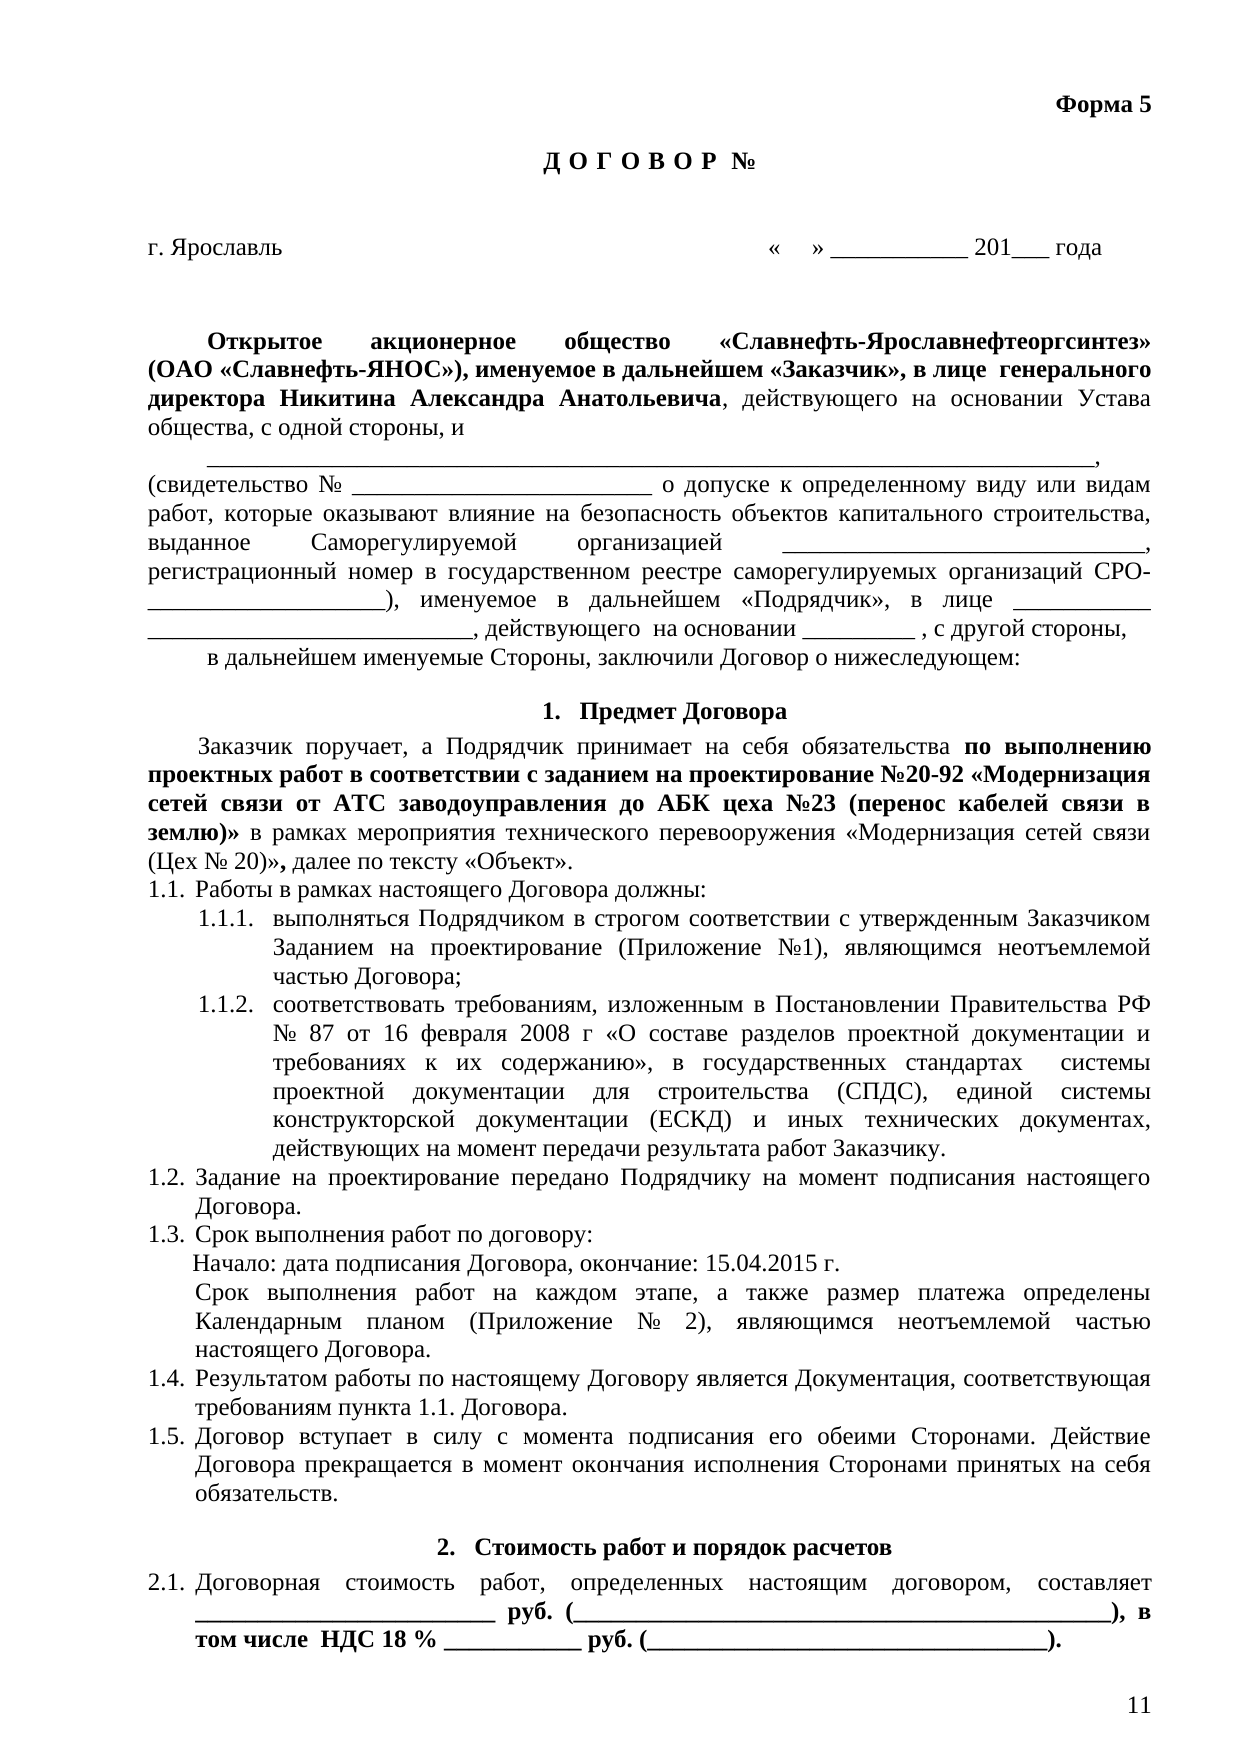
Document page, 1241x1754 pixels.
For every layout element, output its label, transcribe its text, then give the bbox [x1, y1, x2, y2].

list выполняться Подрядчиком в строгом соответствии с утвержденным Заказчиком Заданием на проектирование (Приложение №1), являющимся неотъемлемой частью Договора; [198, 903, 1152, 989]
list Результатом работы по настоящему Договору является Документация, соответствующая требованиям пункта 1.1. Договора. [148, 1363, 1152, 1421]
list Срок выполнения работ по договору: [148, 1219, 1152, 1248]
text в дальнейшем именуемые Стороны, заключили Договор о нижеследующем: [148, 642, 1152, 671]
list Договор вступает в силу с момента подписания его обеими Сторонами. Действие Договора прекращается в момент окончания исполнения Сторонами принятых на себя обязательств. [148, 1421, 1152, 1507]
subtitle Предмет Договора [177, 696, 1152, 724]
subtitle Стоимость работ и порядок расчетов [177, 1532, 1152, 1561]
text Заказчик поручает, а Подрядчик принимает на себя обязательства по выполнению проектных работ в соответствии с заданием на проектирование №20-92 «Модернизация сетей связи от АТС заводоуправления до АБК цеха №23 (перенос кабелей связи в землю)» в рамках мероприятия технического перевооружения «Модернизация сетей связи (Цех № 20)», далее по тексту «Объект». [148, 731, 1152, 874]
list Работы в рамках настоящего Договора должны: [148, 874, 1152, 903]
list соответствовать требованиям, изложенным в Постановлении Правительства РФ № 87 от 16 февраля 2008 г «О составе разделов проектной документации и требованиях к их содержанию», в государственных стандартах системы проектной документации для строительства (СПДС), единой системы конструкторской документации (ЕСКД) и иных технических документах, действующих на момент передачи результата работ Заказчику. [198, 989, 1152, 1162]
list Задание на проектирование передано Подрядчику на момент подписания настоящего Договора. [148, 1162, 1152, 1219]
text Срок выполнения работ на каждом этапе, а также размер платежа определены Календарным планом (Приложение № 2), являющимся неотъемлемой частью настоящего Договора. [195, 1277, 1152, 1363]
text Открытое акционерное общество «Славнефть-Ярославнефтеоргсинтез» (ОАО «Славнефть-ЯНОС»), именуемое в дальнейшем «Заказчик», в лице генерального директора Никитина Александра Анатольевича, действующего на основании Устава общества, с одной стороны, и [148, 326, 1152, 441]
text г. Ярославль « » ___________ 201___ года [148, 232, 1152, 261]
title ДОГОВОР № [148, 146, 1152, 175]
list Договорная стоимость работ, определенных настоящим договором, составляет ________________________ руб. (___________________________________________), в том числе НДС 18 % ___________ руб. (________________________________). [148, 1567, 1152, 1653]
text Начало: дата подписания Договора, окончание: 15.04.2015 г. [148, 1248, 1152, 1277]
text Форма 5 [148, 89, 1152, 117]
text _______________________________________________________________________, (свидетельство № ________________________ о допуске к определенному виду или видам работ, которые оказывают влияние на безопасность объектов капитального строительства, выданное Саморегулируемой организацией _____________________________, регистрационный номер в государственном реестре саморегулируемых организаций СРО-___________________), именуемое в дальнейшем «Подрядчик», в лице ___________ __________________________, действующего на основании _________ , с другой стороны, [148, 441, 1152, 642]
